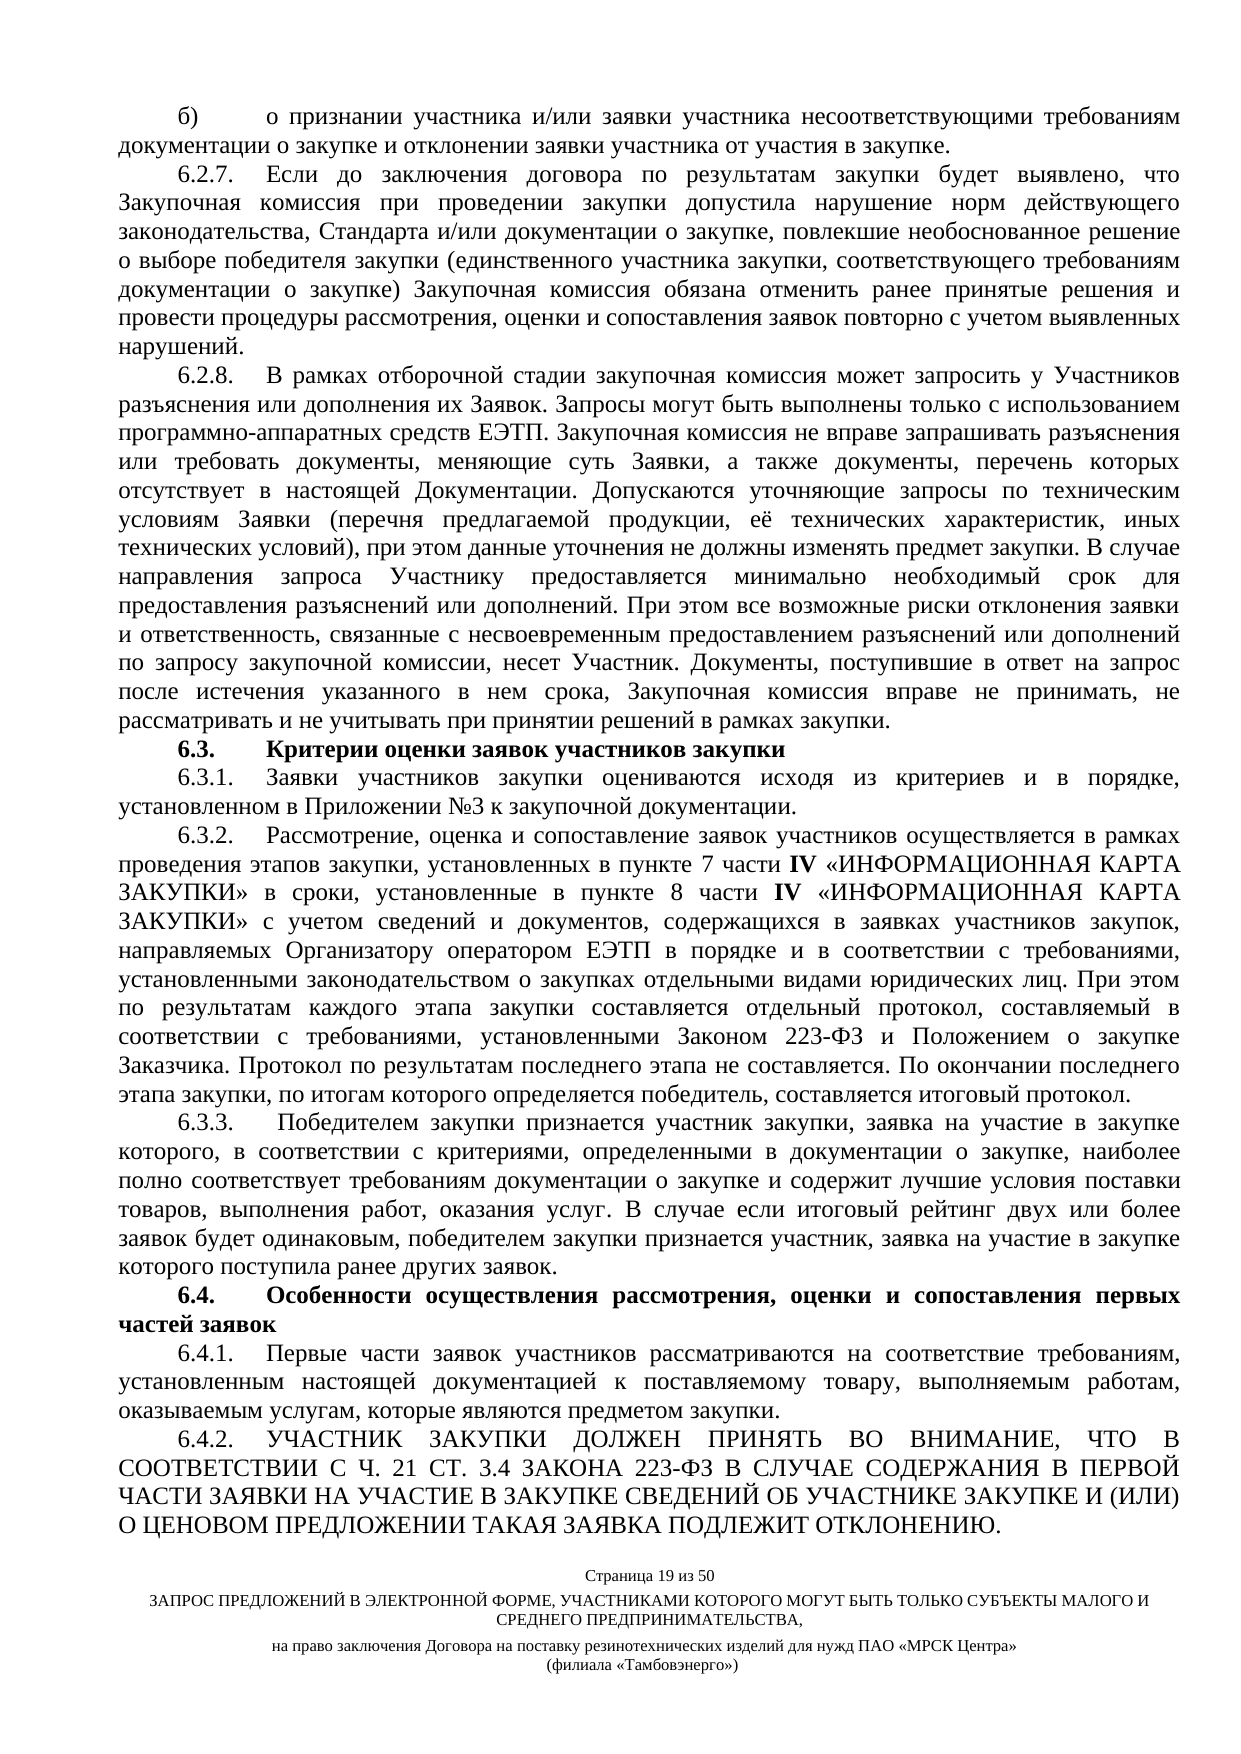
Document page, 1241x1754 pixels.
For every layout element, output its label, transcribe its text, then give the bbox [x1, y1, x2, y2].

subtitle Критерии оценки заявок участников закупки [118, 734, 1181, 762]
subtitle Первые части заявок участников рассматриваются на соответствие требованиям, установленным настоящей документацией к поставляемому товару, выполняемым работам, оказываемым услугам, которые являются предметом закупки. [118, 1338, 1181, 1424]
subtitle В рамках отборочной стадии закупочная комиссия может запросить у Участников разъяснения или дополнения их Заявок. Запросы могут быть выполнены только с использованием программно-аппаратных средств ЕЭТП. Закупочная комиссия не вправе запрашивать разъяснения или требовать документы, меняющие суть Заявки, а также документы, перечень которых отсутствует в настоящей Документации. Допускаются уточняющие запросы по техническим условиям Заявки (перечня предлагаемой продукции, её технических характеристик, иных технических условий), при этом данные уточнения не должны изменять предмет закупки. В случае направления запроса Участнику предоставляется минимально необходимый срок для предоставления разъяснений или дополнений. При этом все возможные риски отклонения заявки и ответственность, связанные с несвоевременным предоставлением разъяснений или дополнений по запросу закупочной комиссии, несет Участник. Документы, поступившие в ответ на запрос после истечения указанного в нем срока, Закупочная комиссия вправе не принимать, не рассматривать и не учитывать при принятии решений в рамках закупки. [118, 360, 1181, 734]
subtitle Особенности осуществления рассмотрения, оценки и сопоставления первых частей заявок [118, 1280, 1181, 1338]
subtitle Рассмотрение, оценка и сопоставление заявок участников осуществляется в рамках проведения этапов закупки, установленных в пункте 7 части IV «ИНФОРМАЦИОННАЯ КАРТА ЗАКУПКИ» в сроки, установленные в пункте 8 части IV «ИНФОРМАЦИОННАЯ КАРТА ЗАКУПКИ» с учетом сведений и документов, содержащихся в заявках участников закупок, направляемых Организатору оператором ЕЭТП в порядке и в соответствии с требованиями, установленными законодательством о закупках отдельными видами юридических лиц. При этом по результатам каждого этапа закупки составляется отдельный протокол, составляемый в соответствии с требованиями, установленными Законом 223-ФЗ и Положением о закупке Заказчика. Протокол по результатам последнего этапа не составляется. По окончании последнего этапа закупки, по итогам которого определяется победитель, составляется итоговый протокол. [118, 820, 1181, 1107]
subtitle о признании участника и/или заявки участника несоответствующими требованиям документации о закупке и отклонении заявки участника от участия в закупке. [118, 101, 1181, 159]
subtitle Если до заключения договора по результатам закупки будет выявлено, что Закупочная комиссия при проведении закупки допустила нарушение норм действующего законодательства, Стандарта и/или документации о закупке, повлекшие необоснованное решение о выборе победителя закупки (единственного участника закупки, соответствующего требованиям документации о закупке) Закупочная комиссия обязана отменить ранее принятые решения и провести процедуры рассмотрения, оценки и сопоставления заявок повторно с учетом выявленных нарушений. [118, 159, 1181, 360]
subtitle Заявки участников закупки оцениваются исходя из критериев и в порядке, установленном в Приложении №3 к закупочной документации. [118, 762, 1181, 820]
subtitle УЧАСТНИК ЗАКУПКИ ДОЛЖЕН ПРИНЯТЬ ВО ВНИМАНИЕ, ЧТО В СООТВЕТСТВИИ С Ч. 21 СТ. 3.4 ЗАКОНА 223-ФЗ В СЛУЧАЕ СОДЕРЖАНИЯ В ПЕРВОЙ ЧАСТИ ЗАЯВКИ НА УЧАСТИЕ В ЗАКУПКЕ СВЕДЕНИЙ ОБ УЧАСТНИКЕ ЗАКУПКЕ И (ИЛИ) О ЦЕНОВОМ ПРЕДЛОЖЕНИИ ТАКАЯ ЗАЯВКА ПОДЛЕЖИТ ОТКЛОНЕНИЮ. [118, 1424, 1181, 1539]
subtitle Победителем закупки признается участник закупки, заявка на участие в закупке которого, в соответствии с критериями, определенными в документации о закупке, наиболее полно соответствует требованиям документации о закупке и содержит лучшие условия поставки товаров, выполнения работ, оказания услуг. В случае если итоговый рейтинг двух или более заявок будет одинаковым, победителем закупки признается участник, заявка на участие в закупке которого поступила ранее других заявок. [118, 1107, 1181, 1280]
